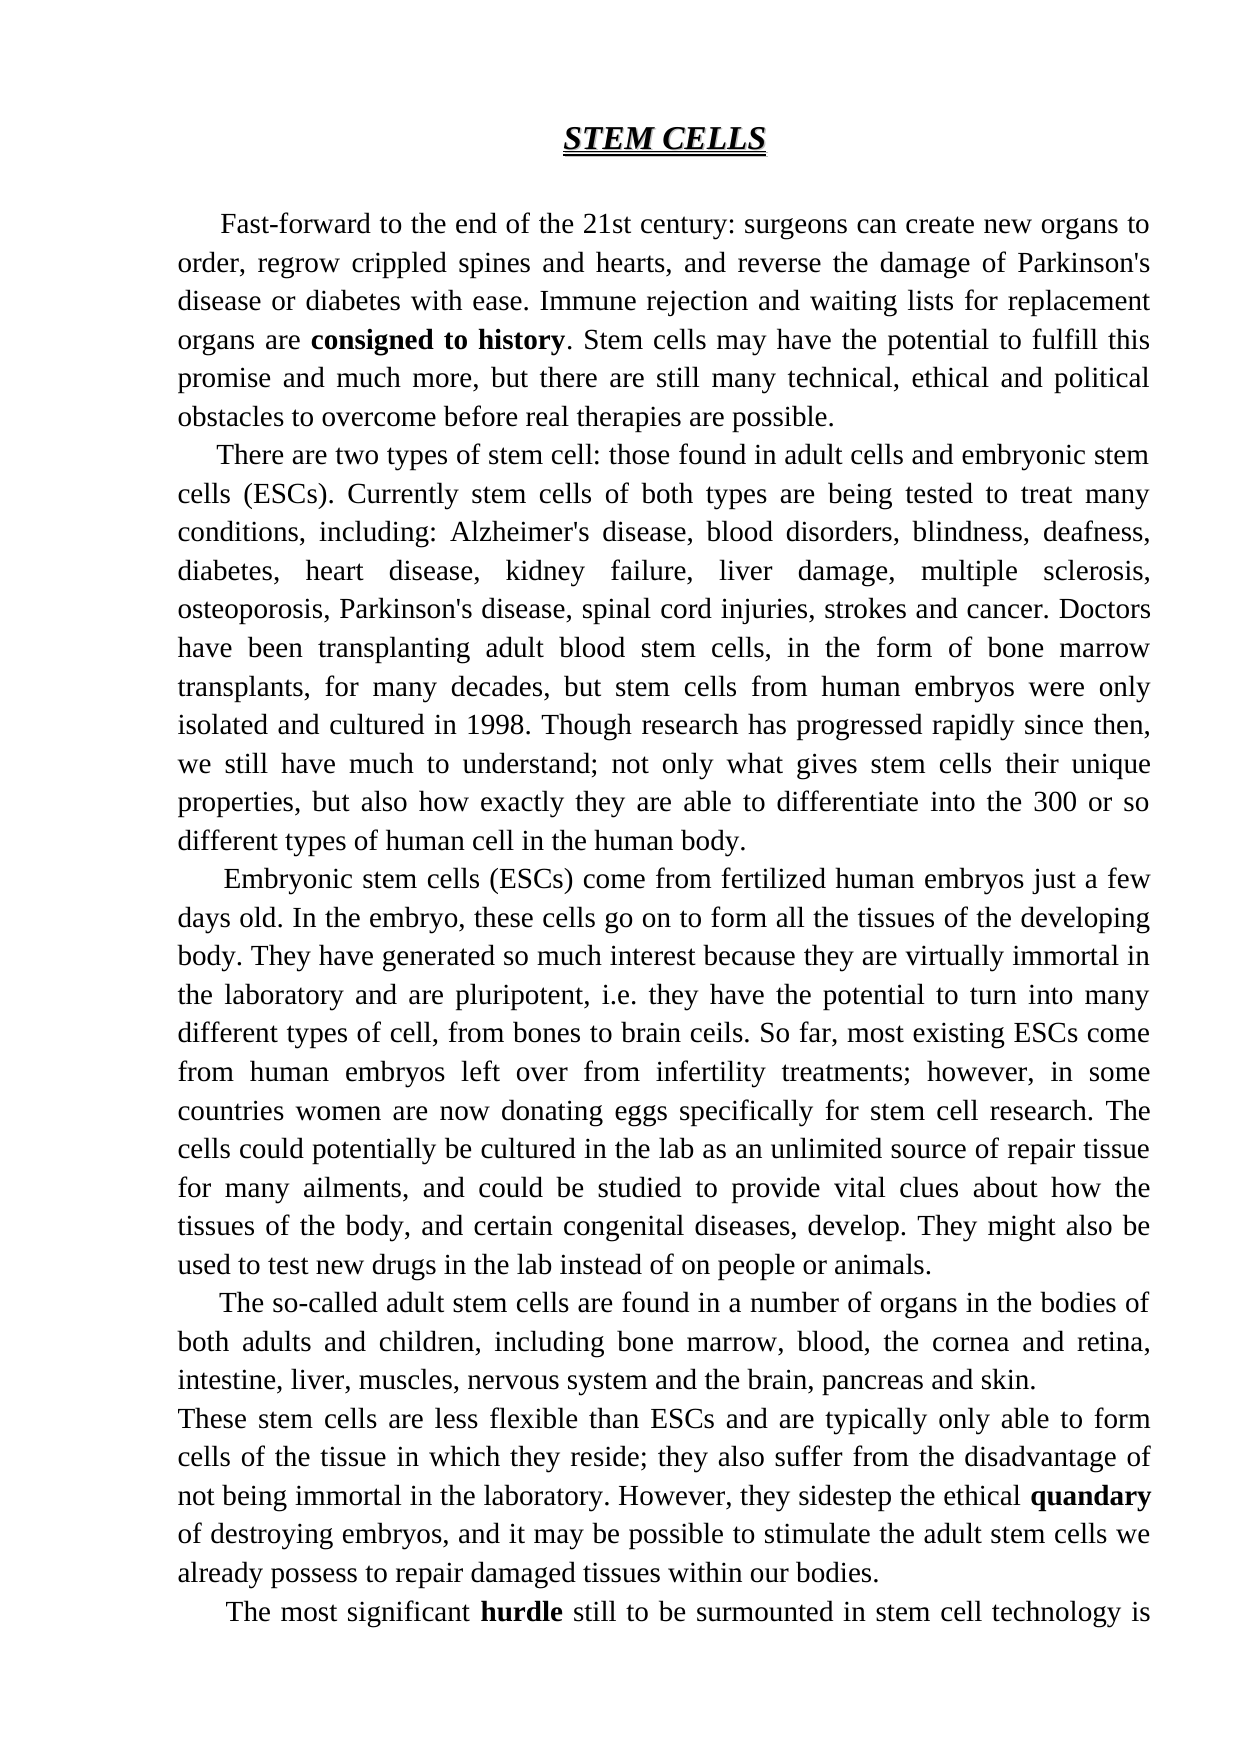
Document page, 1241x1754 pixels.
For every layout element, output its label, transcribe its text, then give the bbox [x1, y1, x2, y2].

text There are two types of stem cell: those found in adult cells and embryonic stem cells (ESCs). Currently stem cells of both types are being tested to treat many conditions, including: Alzheimer's disease, blood disorders, blindness, deafness, diabetes, heart disease, kidney failure, liver damage, multiple sclerosis, osteoporosis, Parkinson's disease, spinal cord injuries, strokes and cancer. Doctors have been transplanting adult blood stem cells, in the form of bone marrow transplants, for many decades, but stem cells from human embryos were only isolated and cultured in 1998. Though research has progressed rapidly since then, we still have much to understand; not only what gives stem cells their unique properties, but also how exactly they are able to differentiate into the 300 or so different types of human cell in the human body. [177, 437, 1152, 856]
text Fast-forward to the end of the 21st century: surgeons can create new organs to order, regrow crippled spines and hearts, and reverse the damage of Parkinson's disease or diabetes with ease. Immune rejection and waiting lists for replacement organs are consigned to history. Stem cells may have the potential to fulfill this promise and much more, but there are still many technical, ethical and political obstacles to overcome before real therapies are possible. [177, 206, 1152, 432]
text stem cells [177, 118, 1152, 156]
text Embryonic stem cells (ESCs) come from fertilized human embryos just a few days old. In the embryo, these cells go on to form all the tissues of the developing body. They have generated so much interest because they are virtually immortal in the laboratory and are pluripotent, i.e. they have the potential to turn into many different types of cell, from bones to brain ceils. So far, most existing ESCs come from human embryos left over from infertility treatments; however, in some countries women are now donating eggs specifically for stem cell research. The cells could potentially be cultured in the lab as an unlimited source of repair tissue for many ailments, and could be studied to provide vital clues about how the tissues of the body, and certain congenital diseases, develop. They might also be used to test new drugs in the lab instead of on people or animals. [177, 861, 1152, 1280]
text The so-called adult stem cells are found in a number of organs in the bodies of both adults and children, including bone marrow, blood, the cornea and retina, intestine, liver, muscles, nervous system and the brain, pancreas and skin. [177, 1285, 1152, 1396]
text These stem cells are less flexible than ESCs and are typically only able to form cells of the tissue in which they reside; they also suffer from the disadvantage of not being immortal in the laboratory. However, they sidestep the ethical quandary of destroying embryos, and it may be possible to stimulate the adult stem cells we already possess to repair damaged tissues within our bodies. [177, 1401, 1152, 1589]
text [177, 1594, 1152, 1627]
